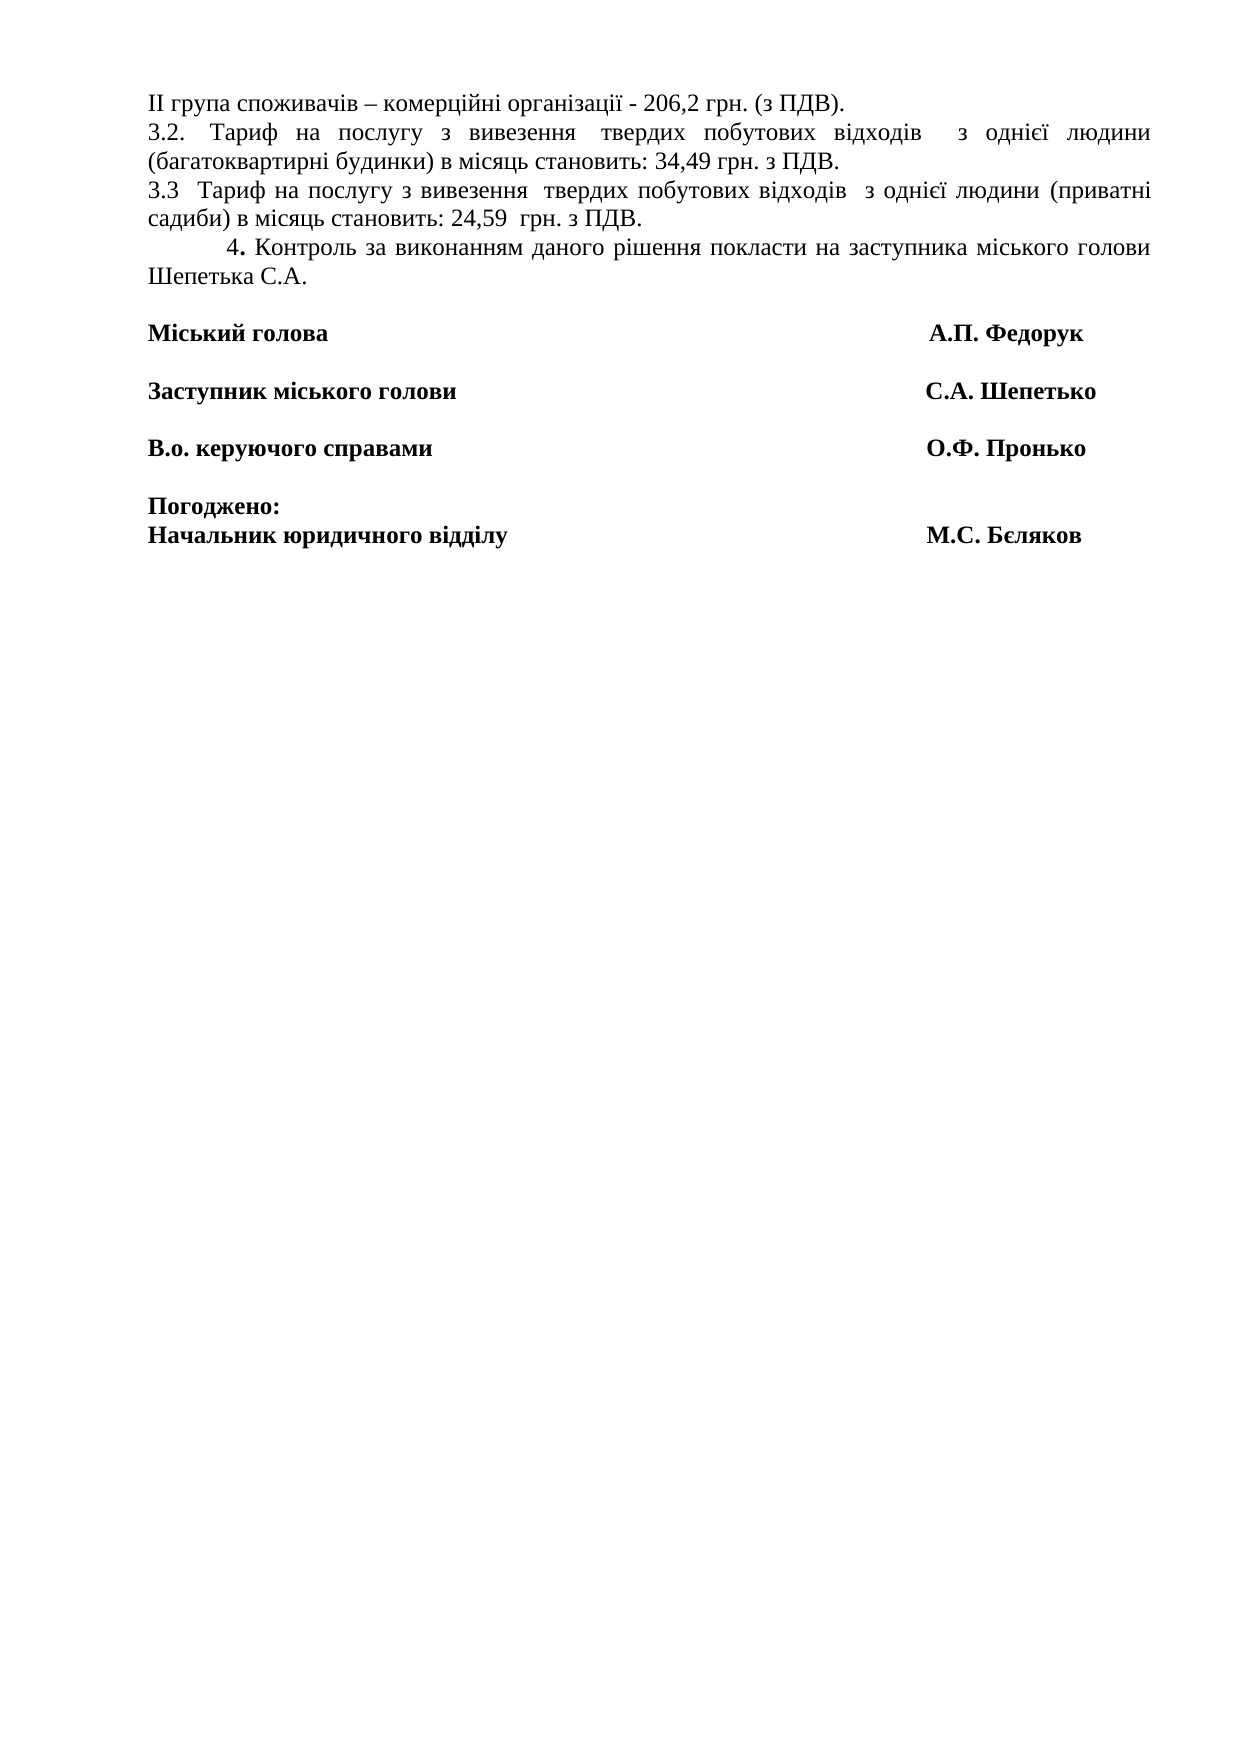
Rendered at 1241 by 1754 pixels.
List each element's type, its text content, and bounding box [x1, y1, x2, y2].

text Міський голова А.П. Федорук [148, 318, 1152, 347]
text 3.2. Тариф на послугу з вивезення твердих побутових відходів з однієї людини (багатоквартирні будинки) в місяць становить: 34,49 грн. з ПДВ. [148, 117, 1152, 175]
text В.о. керуючого справами О.Ф. Пронько [148, 433, 1152, 462]
text Начальник юридичного відділу М.С. Бєляков [148, 520, 1152, 577]
text Погоджено: [148, 491, 1152, 520]
text 3.3 Тариф на послугу з вивезення твердих побутових відходів з однієї людини (приватні садиби) в місяць становить: 24,59 грн. з ПДВ. [148, 175, 1152, 232]
text ІІ група споживачів – комерційні організації - 206,2 грн. (з ПДВ). [148, 88, 1152, 117]
text Заступник міського голови С.А. Шепетько [148, 376, 1152, 405]
text 4. Контроль за виконанням даного рішення покласти на заступника міського голови Шепетька С.А. [148, 232, 1152, 290]
